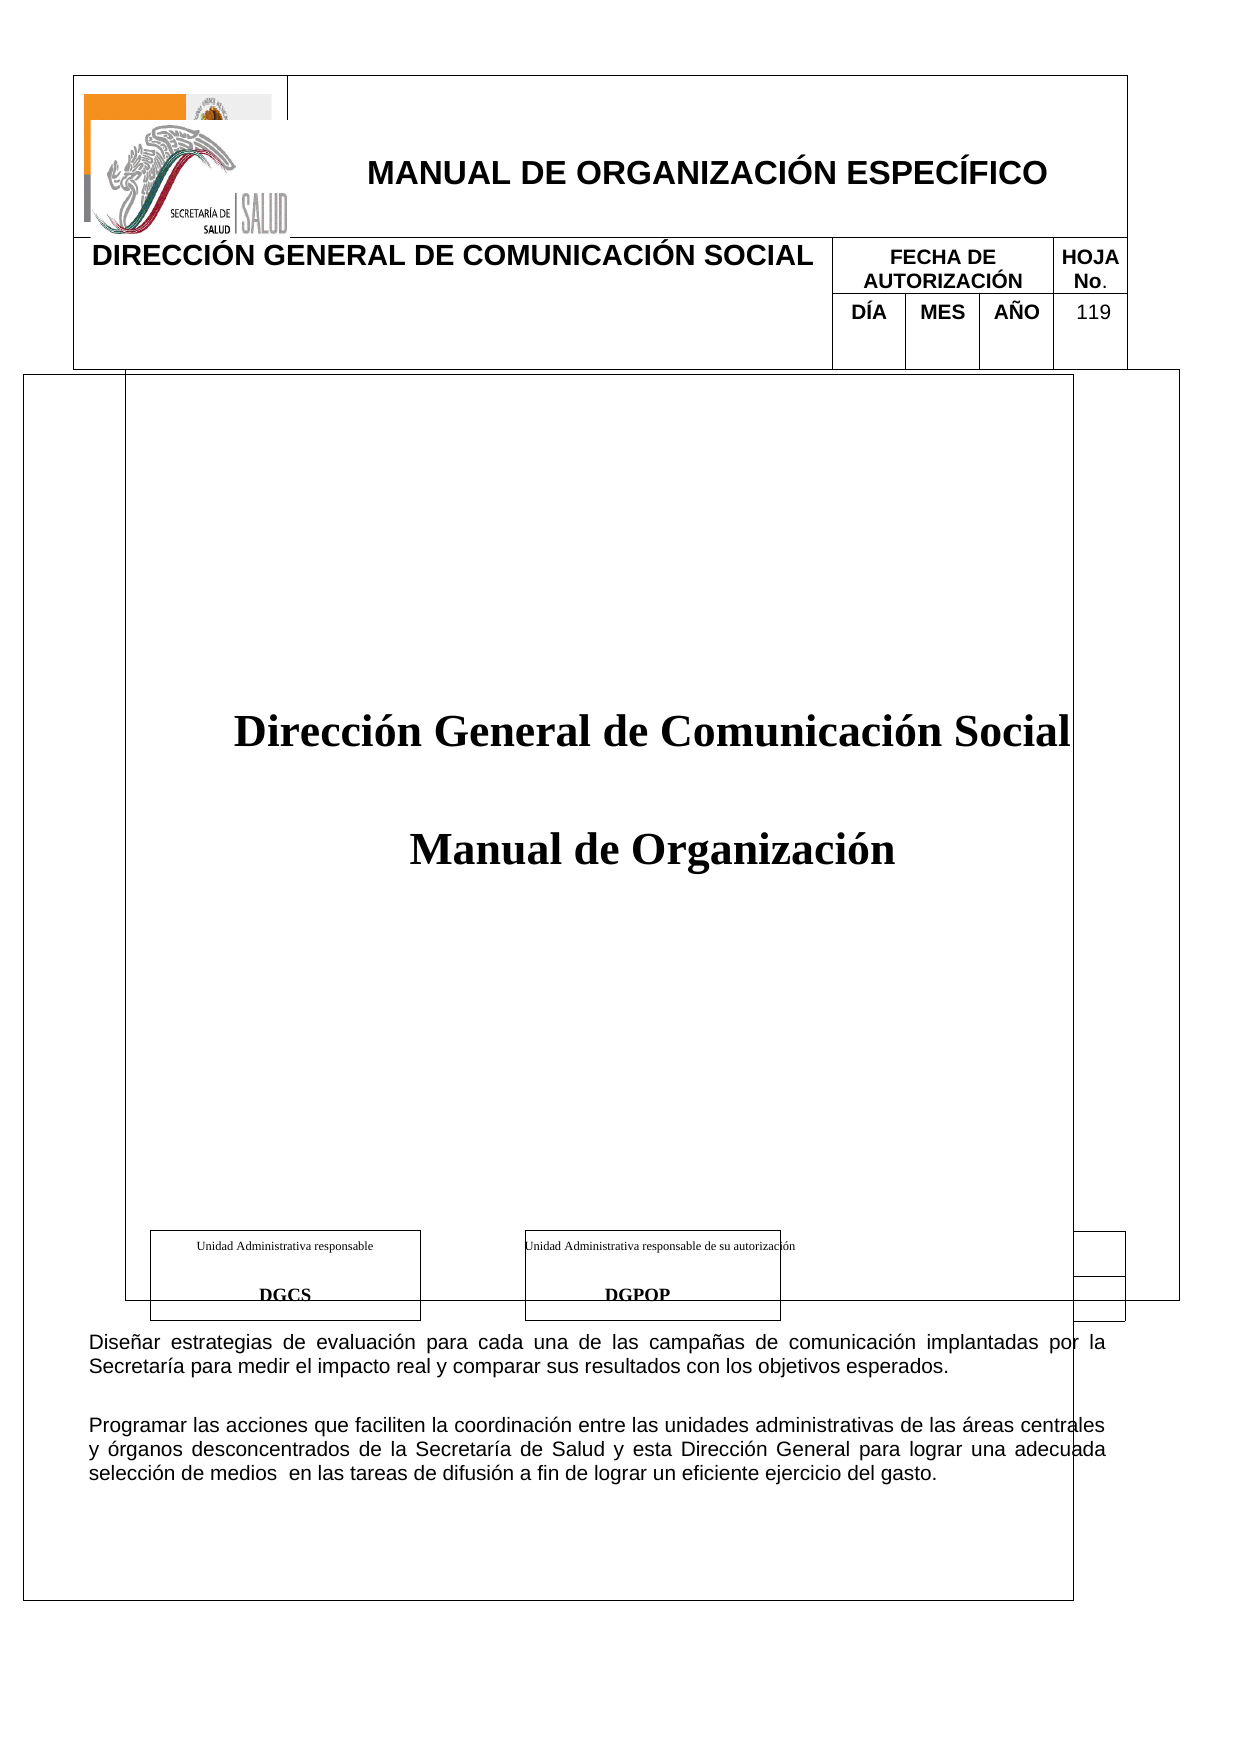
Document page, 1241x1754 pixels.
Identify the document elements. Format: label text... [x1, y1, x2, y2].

picture [84, 94, 290, 240]
text Diseñar estrategias de evaluación para cada una de las campañas de comunicación implantadas por para medir el impacto real y comparar sus resultados con los objetivos esperados. [88, 1330, 1107, 1378]
text Programar las acciones que faciliten la coordinación entre las unidades administrativas de las áreas centrales y órganos desconcentrados de de Salud y esta Dirección General para lograr una adecuada selección de medios en las tareas de difusión a fin de lograr un eficiente ejercicio del gasto. [88, 1413, 1107, 1485]
